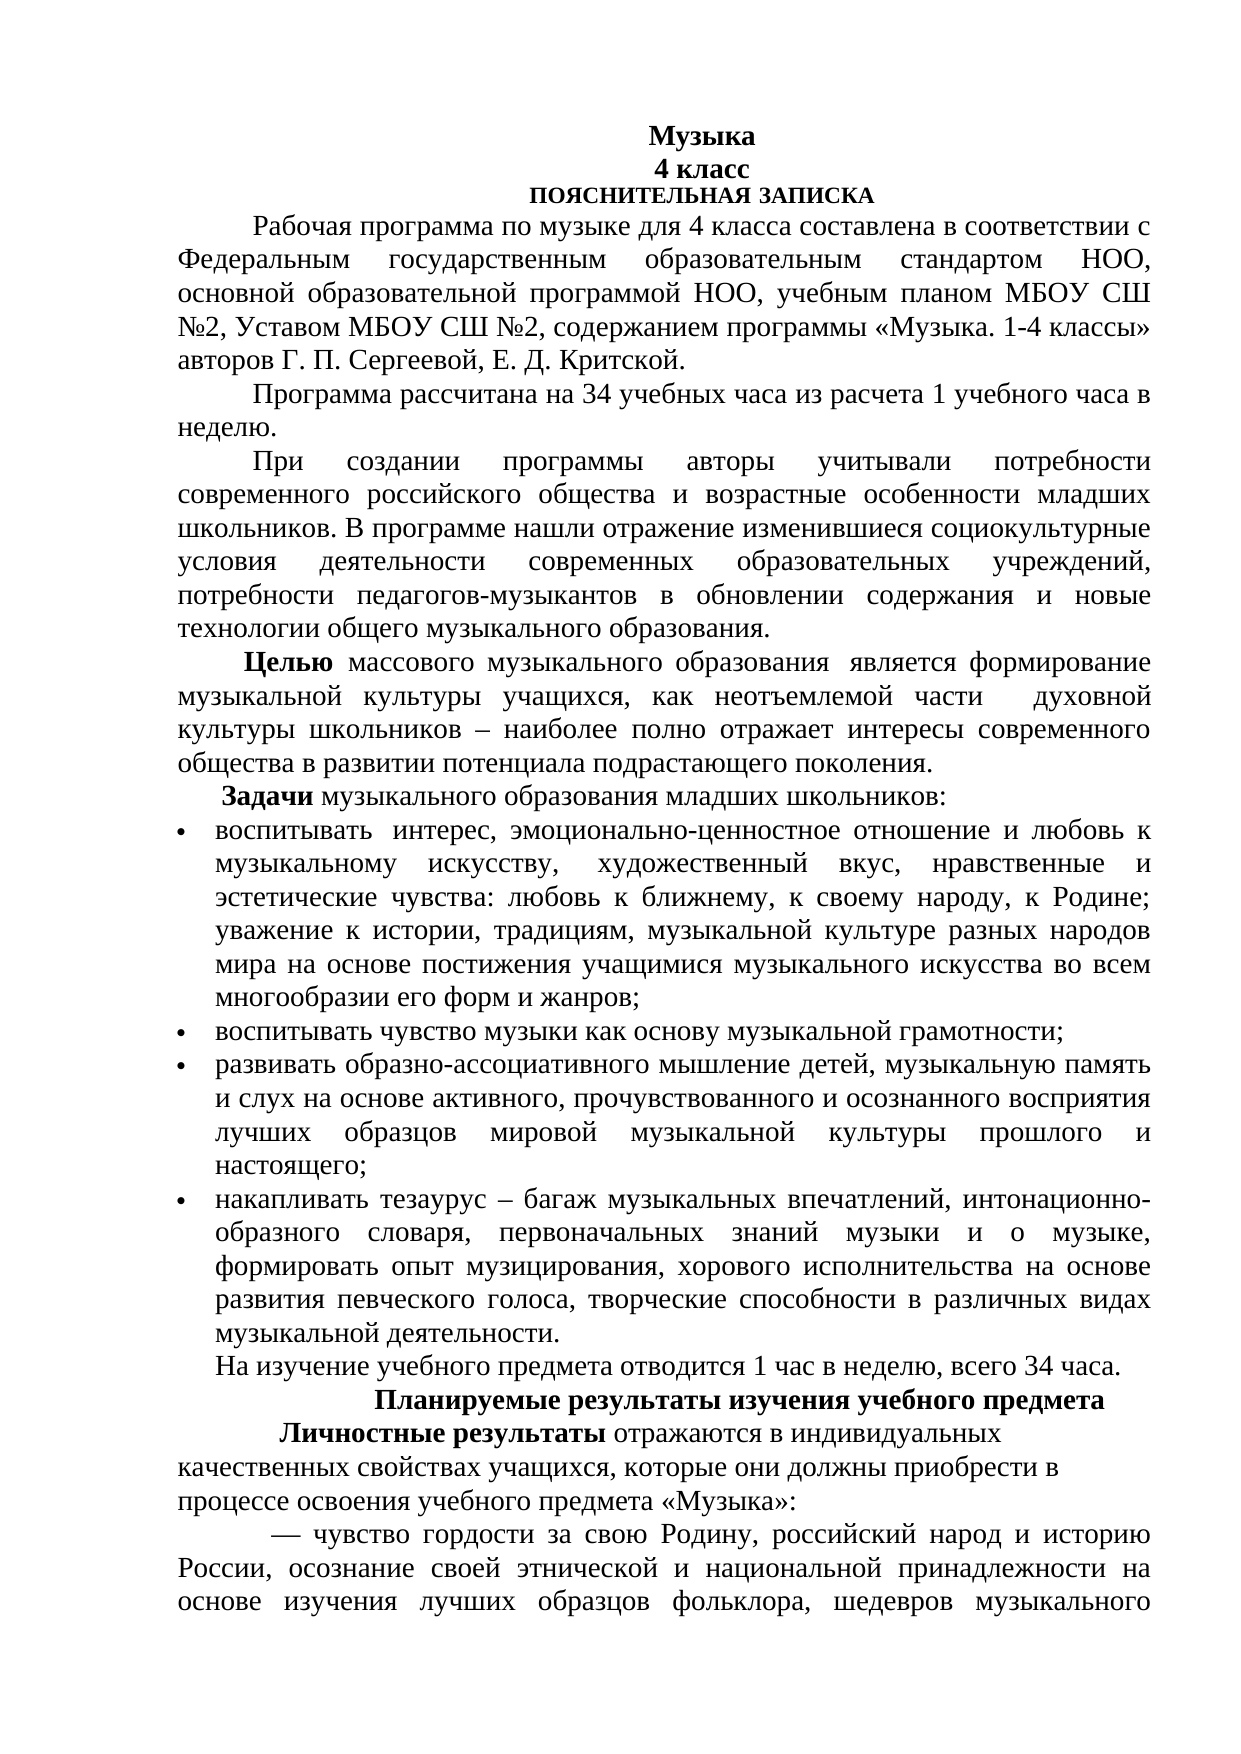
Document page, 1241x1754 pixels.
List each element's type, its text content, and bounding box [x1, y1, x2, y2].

list развивать образно-ассоциативного мышление детей, музыкальную память и слух на основе активного, прочувствованного и осознанного восприятия лучших образцов мировой музыкальной культуры прошлого и настоящего; [177, 1047, 1152, 1181]
text 4 класс [177, 152, 1152, 185]
list накапливать тезаурус – багаж музыкальных впечатлений, интонационно-образного словаря, первоначальных знаний музыки и о музыке, формировать опыт музицирования, хорового исполнительства на основе развития певческого голоса, творческие способности в различных видах музыкальной деятельности. [177, 1181, 1152, 1348]
list воспитывать интерес, эмоционально-ценностное отношение и любовь к музыкальному искусству, художественный вкус, нравственные и эстетические чувства: любовь к ближнему, к своему народу, к Родине; уважение к истории, традициям, музыкальной культуре разных народов мира на основе постижения учащимися музыкального искусства во всем многообразии его форм и жанров; [177, 812, 1152, 1013]
text Личностные результаты отражаются в индивидуальных качественных свойствах учащихся, которые они должны приобрести в процессе освоения учебного предмета «Музыка»: [177, 1416, 1152, 1516]
text Программа рассчитана на 34 учебных часа из расчета 1 учебного часа в неделю. [177, 376, 1152, 443]
text При создании программы авторы учитывали потребности современного российского общества и возрастные особенности младших школьников. В программе нашли отражение изменившиеся социокультурные условия деятельности современных образовательных учреждений, потребности педагогов-музыкантов в обновлении содержания и новые технологии общего музыкального образования. [177, 443, 1152, 644]
text Целью массового музыкального образования является формирование музыкальной культуры учащихся, как неотъемлемой части духовной культуры школьников – наиболее полно отражает интересы современного общества в развитии потенциала подрастающего поколения. [177, 644, 1152, 778]
list воспитывать чувство музыки как основу музыкальной грамотности; [177, 1013, 1152, 1047]
text Музыка [177, 118, 1152, 152]
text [177, 1516, 1152, 1617]
text пояснительная записка [177, 185, 1152, 208]
text Рабочая программа по музыке для 4 класса составлена в соответствии с Федеральным государственным образовательным стандартом НОО, основной образовательной программой НОО, учебным планом МБОУ СШ №2, Уставом МБОУ СШ №2, содержанием программы «Музыка. 1-4 классы» авторов Г. П. Сергеевой, Е. Д. Критской. [177, 208, 1152, 376]
text На изучение учебного предмета отводится 1 час в неделю, всего 34 часа. [215, 1348, 1152, 1382]
text Задачи музыкального образования младших школьников: [177, 778, 1152, 812]
text Планируемые результаты изучения учебного предмета [177, 1382, 1152, 1416]
